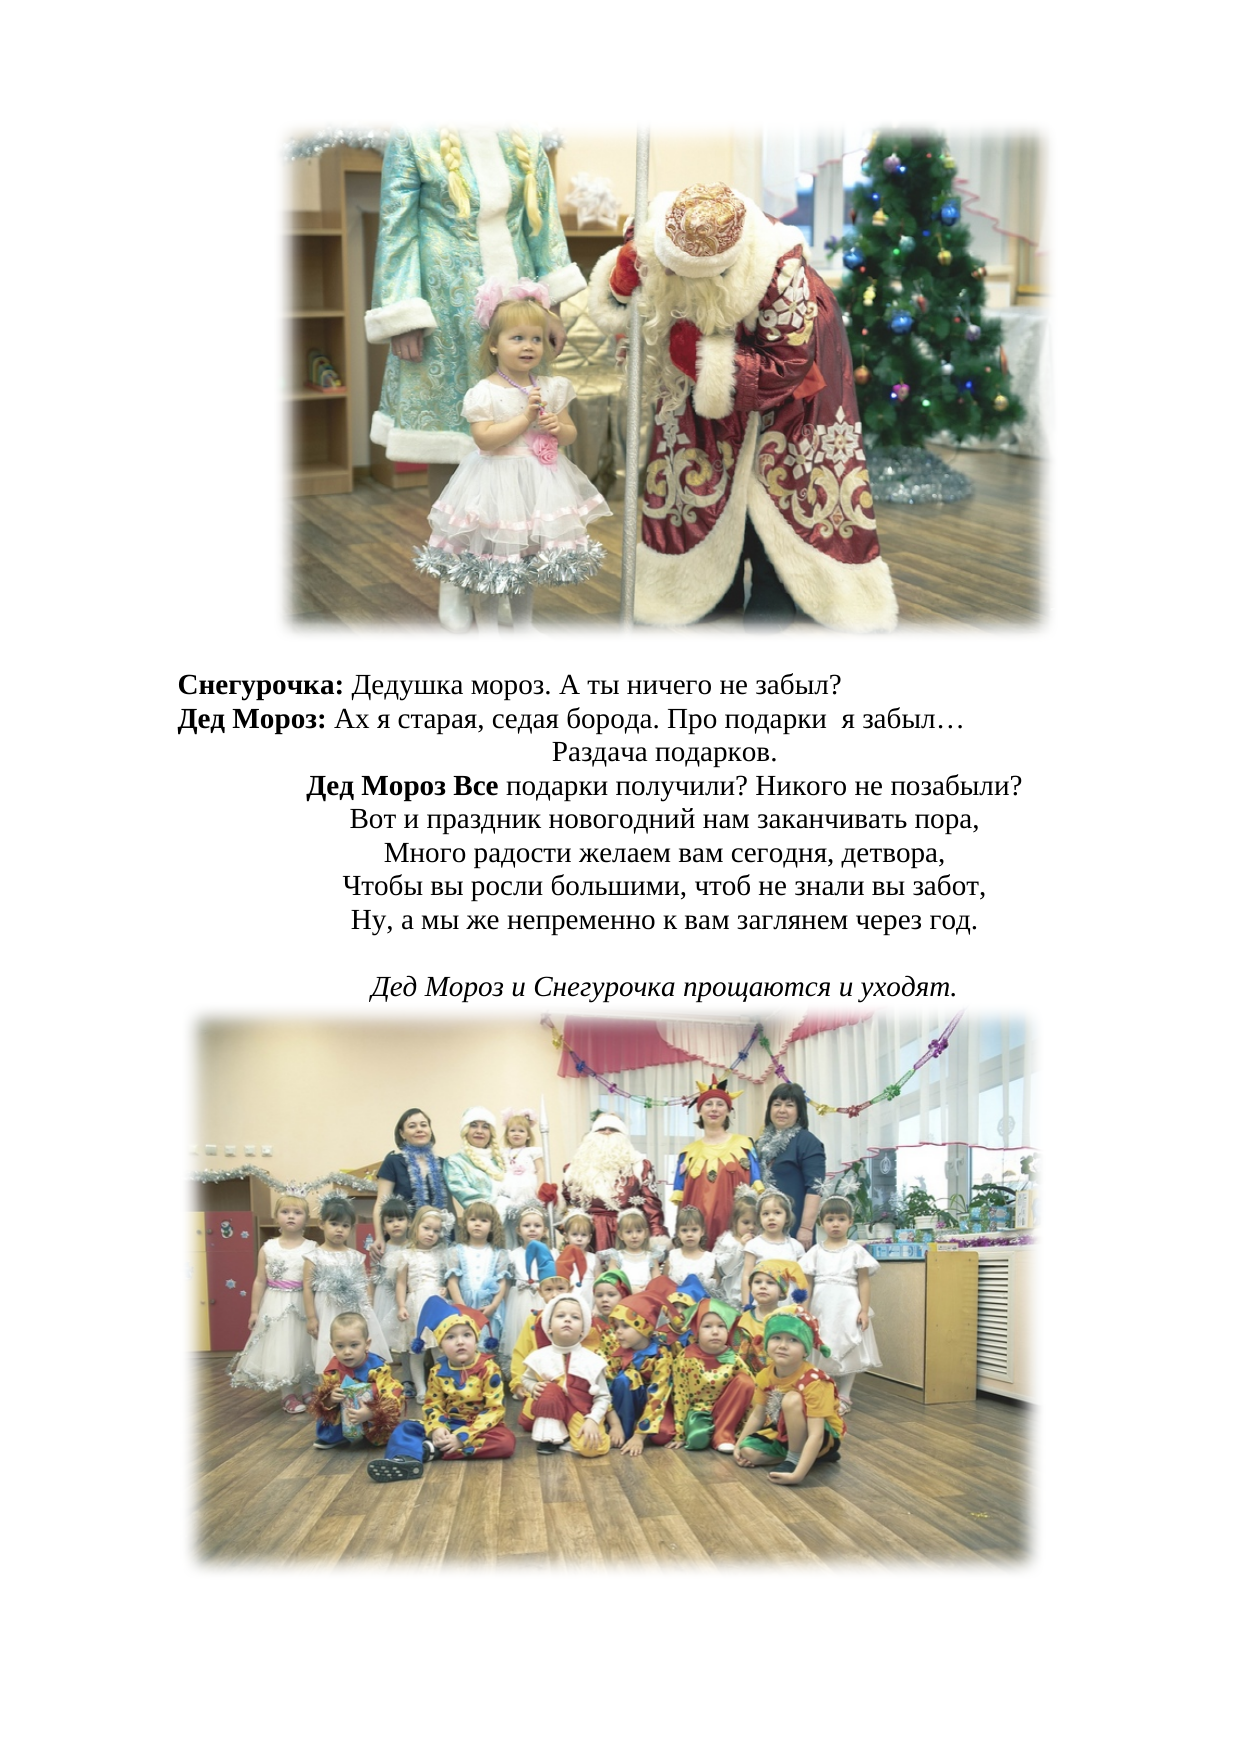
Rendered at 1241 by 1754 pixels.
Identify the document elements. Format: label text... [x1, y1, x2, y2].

text Дед Мороз и Снегурочка прощаются и уходят. [177, 969, 1152, 1003]
text Дед Мороз: Ах я старая, седая борода. Про подарки я забыл… [177, 701, 1152, 734]
picture [209, 1031, 1017, 1551]
picture [303, 148, 1029, 613]
text Раздача подарков. [177, 734, 1152, 768]
text Дед Мороз Все подарки получили? Никого не позабыли? Вот и праздник новогодний нам заканчивать пора, Много радости желаем вам сегодня, детвора, Чтобы вы росли большими, чтоб не знали вы забот, Ну, а мы же непременно к вам заглянем через год. [177, 768, 1152, 936]
text Снегурочка: Дедушка мороз. А ты ничего не забыл? [177, 667, 1152, 701]
